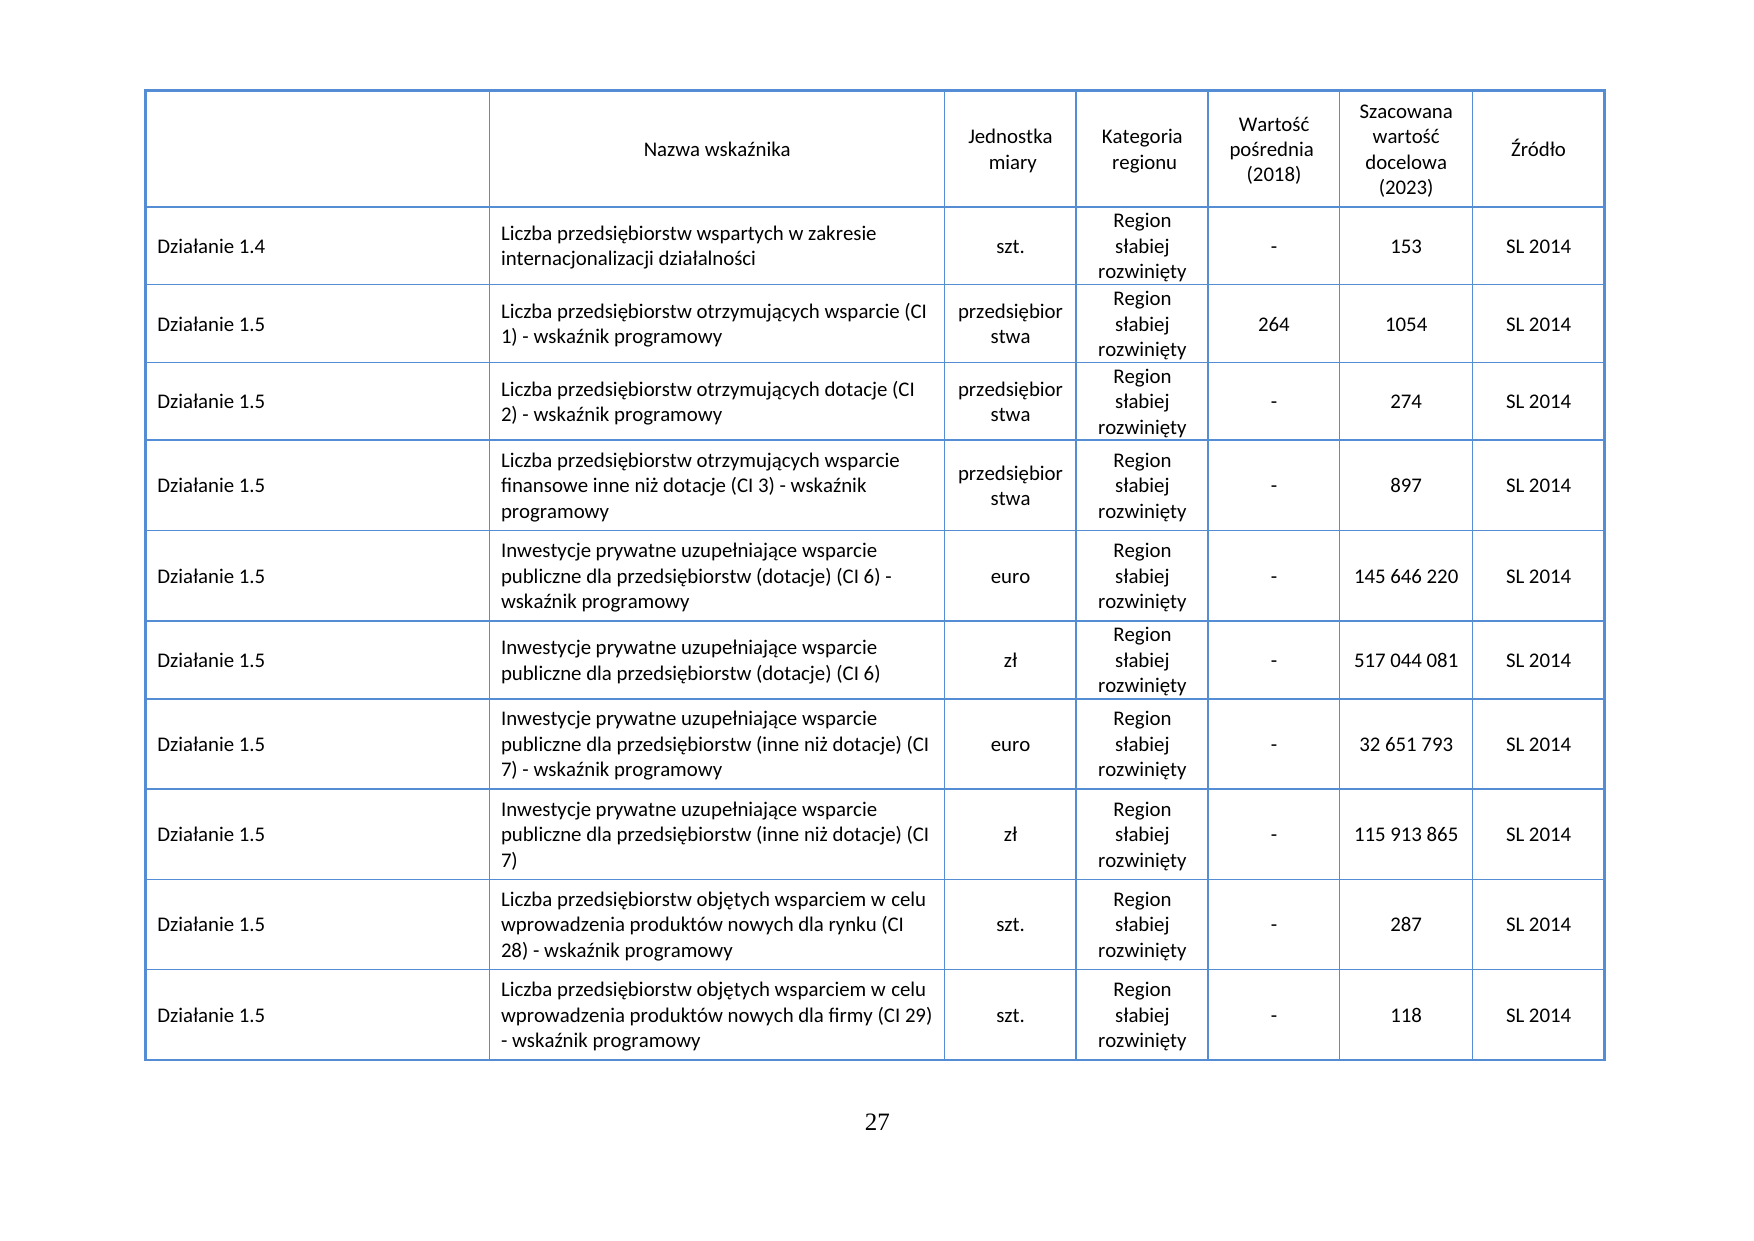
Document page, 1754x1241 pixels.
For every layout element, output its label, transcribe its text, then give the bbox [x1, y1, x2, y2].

table_cell 897 [1340, 441, 1472, 530]
table_cell - [1209, 700, 1339, 788]
table_header Jednostka miary [945, 92, 1075, 206]
table_cell euro [945, 700, 1075, 788]
table_cell 274 [1340, 363, 1472, 439]
table_cell Region słabiej rozwinięty [1077, 531, 1207, 620]
table_cell przedsiębiorstwa [945, 285, 1075, 362]
table_cell szt. [945, 970, 1075, 1059]
table_cell SL 2014 [1473, 441, 1603, 530]
table_cell - [1209, 531, 1339, 620]
table_cell Region słabiej rozwinięty [1077, 285, 1207, 362]
table_cell 115 913 865 [1340, 790, 1472, 878]
table_header Kategoria regionu [1077, 92, 1207, 206]
table_cell Region słabiej rozwinięty [1077, 363, 1207, 439]
table_cell 118 [1340, 970, 1472, 1059]
table_cell Działanie 1.5 [147, 700, 489, 788]
table_cell Region słabiej rozwinięty [1077, 208, 1207, 284]
table_cell - [1209, 790, 1339, 878]
table_cell Liczba przedsiębiorstw objętych wsparciem w celu wprowadzenia produktów nowych dla firmy (CI 29) - wskaźnik programowy [490, 970, 944, 1059]
table_cell przedsiębiorstwa [945, 363, 1075, 439]
table_cell 264 [1209, 285, 1339, 362]
table_cell Liczba przedsiębiorstw wspartych w zakresie internacjonalizacji działalności [490, 208, 944, 284]
table_cell Działanie 1.5 [147, 970, 489, 1059]
table_cell Region słabiej rozwinięty [1077, 790, 1207, 878]
table_cell Działanie 1.5 [147, 880, 489, 969]
table_cell Działanie 1.5 [147, 441, 489, 530]
table_cell szt. [945, 208, 1075, 284]
table_cell Działanie 1.5 [147, 790, 489, 878]
table_cell Region słabiej rozwinięty [1077, 441, 1207, 530]
table_cell SL 2014 [1473, 970, 1603, 1059]
table_cell 145 646 220 [1340, 531, 1472, 620]
table_cell Działanie 1.5 [147, 285, 489, 362]
table_cell SL 2014 [1473, 531, 1603, 620]
table_cell Inwestycje prywatne uzupełniające wsparcie publiczne dla przedsiębiorstw (inne niż dotacje) (CI 7) [490, 790, 944, 878]
table_cell - [1209, 970, 1339, 1059]
table_cell SL 2014 [1473, 622, 1603, 698]
table_cell Liczba przedsiębiorstw otrzymujących wsparcie finansowe inne niż dotacje (CI 3) - wskaźnik programowy [490, 441, 944, 530]
table_cell Region słabiej rozwinięty [1077, 700, 1207, 788]
table_cell Liczba przedsiębiorstw otrzymujących wsparcie (CI 1) - wskaźnik programowy [490, 285, 944, 362]
table_cell 287 [1340, 880, 1472, 969]
table_cell Inwestycje prywatne uzupełniające wsparcie publiczne dla przedsiębiorstw (dotacje) (CI 6) [490, 622, 944, 698]
table_cell 517 044 081 [1340, 622, 1472, 698]
table_cell Inwestycje prywatne uzupełniające wsparcie publiczne dla przedsiębiorstw (dotacje) (CI 6) - wskaźnik programowy [490, 531, 944, 620]
table_cell SL 2014 [1473, 208, 1603, 284]
table_cell Liczba przedsiębiorstw objętych wsparciem w celu wprowadzenia produktów nowych dla rynku (CI 28) - wskaźnik programowy [490, 880, 944, 969]
table_cell Działanie 1.5 [147, 622, 489, 698]
table_header Źródło [1473, 92, 1603, 206]
table_cell Region słabiej rozwinięty [1077, 880, 1207, 969]
table_cell szt. [945, 880, 1075, 969]
table_cell euro [945, 531, 1075, 620]
table_header Nazwa wskaźnika [490, 92, 944, 206]
table_cell - [1209, 622, 1339, 698]
table_cell - [1209, 441, 1339, 530]
table_cell Działanie 1.5 [147, 363, 489, 439]
table_header [147, 92, 489, 206]
table_cell zł [945, 790, 1075, 878]
table_cell - [1209, 363, 1339, 439]
table_header Szacowana wartość docelowa (2023) [1340, 92, 1472, 206]
table_cell 32 651 793 [1340, 700, 1472, 788]
table_cell SL 2014 [1473, 790, 1603, 878]
table_cell SL 2014 [1473, 700, 1603, 788]
table_cell Region słabiej rozwinięty [1077, 970, 1207, 1059]
table_cell SL 2014 [1473, 363, 1603, 439]
table_cell SL 2014 [1473, 285, 1603, 362]
table_cell Działanie 1.4 [147, 208, 489, 284]
table_cell Działanie 1.5 [147, 531, 489, 620]
table_cell 1054 [1340, 285, 1472, 362]
table_cell przedsiębiorstwa [945, 441, 1075, 530]
table_cell Liczba przedsiębiorstw otrzymujących dotacje (CI 2) - wskaźnik programowy [490, 363, 944, 439]
table_cell Region słabiej rozwinięty [1077, 622, 1207, 698]
table_cell Inwestycje prywatne uzupełniające wsparcie publiczne dla przedsiębiorstw (inne niż dotacje) (CI 7) - wskaźnik programowy [490, 700, 944, 788]
table_header Wartość pośrednia (2018) [1209, 92, 1339, 206]
table_cell SL 2014 [1473, 880, 1603, 969]
table_cell - [1209, 208, 1339, 284]
table_cell zł [945, 622, 1075, 698]
table_cell - [1209, 880, 1339, 969]
table_cell 153 [1340, 208, 1472, 284]
